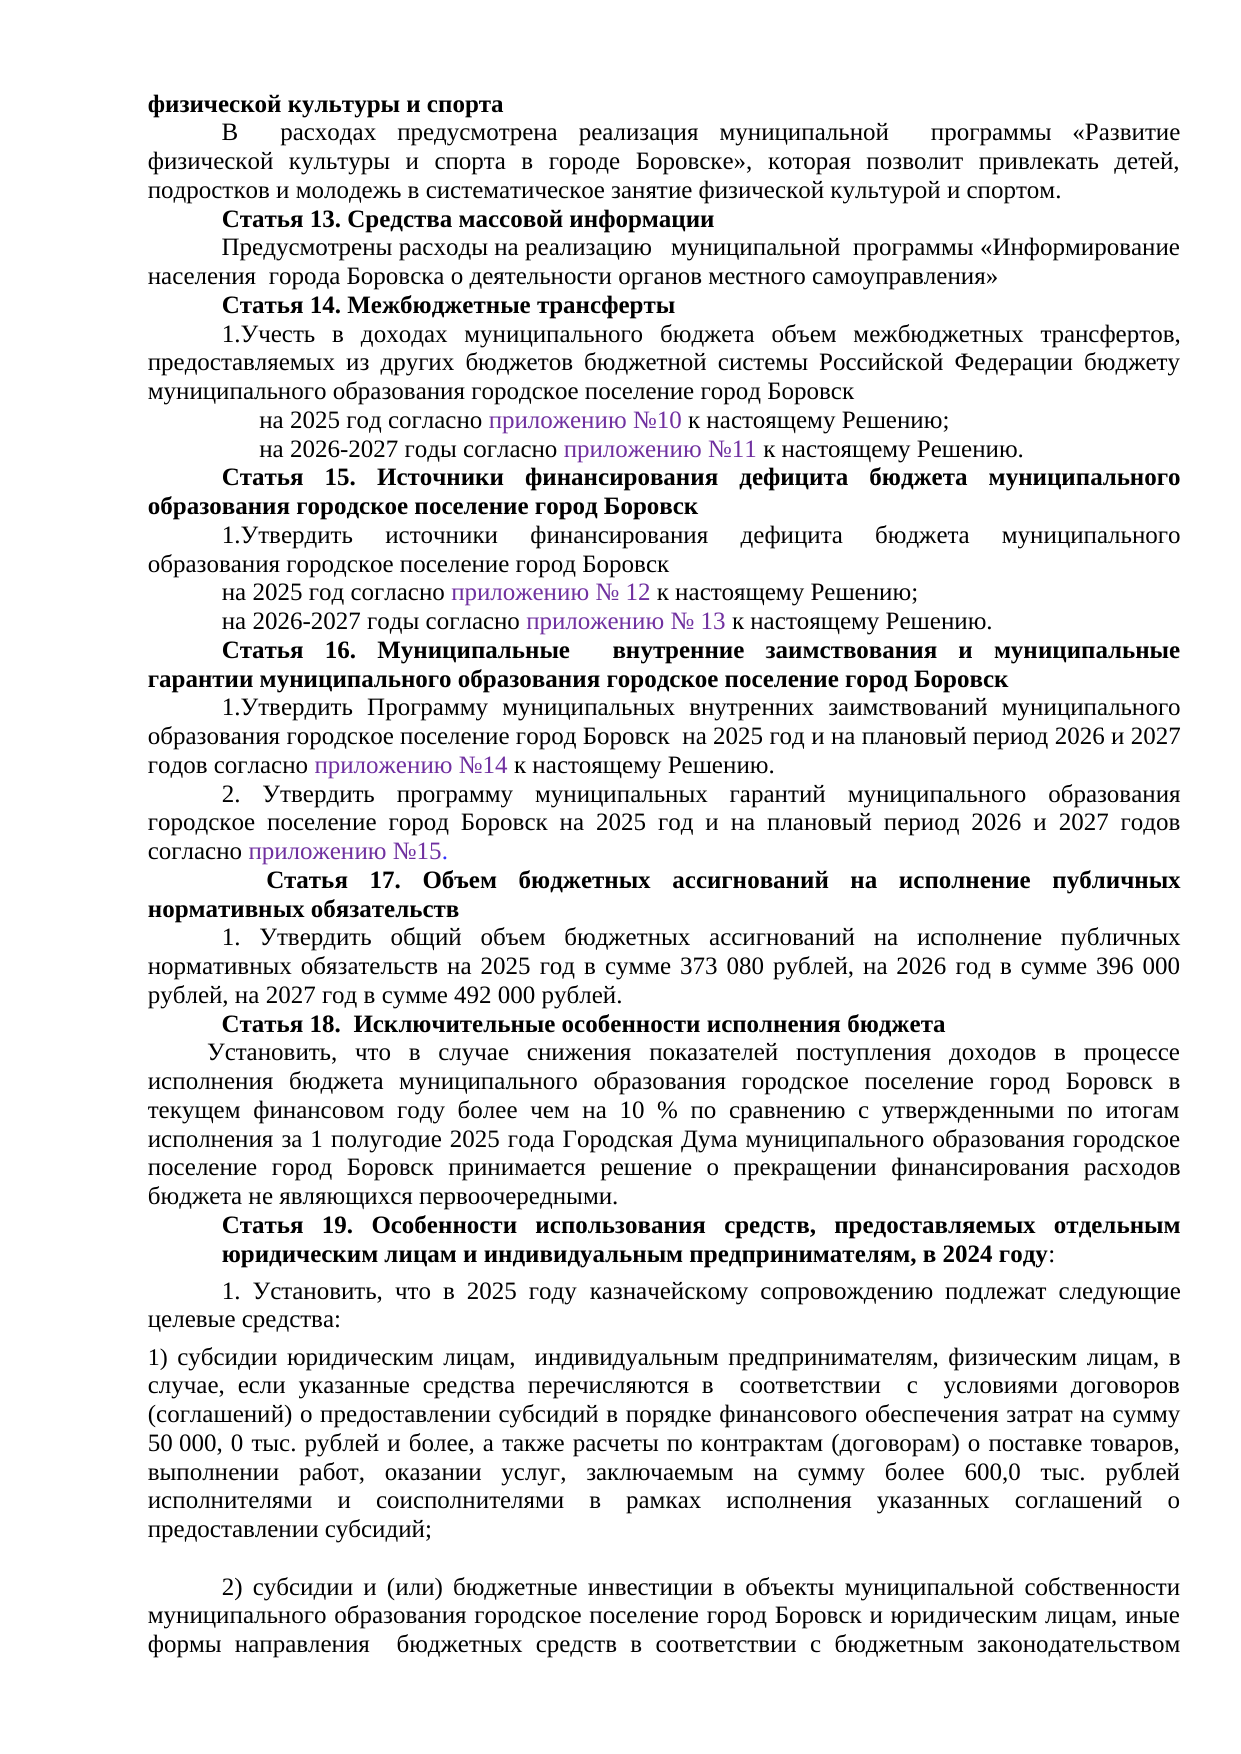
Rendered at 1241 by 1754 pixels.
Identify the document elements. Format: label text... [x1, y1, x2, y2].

text Статья 19. Особенности использования средств, предоставляемых отдельным юридическим лицам и индивидуальным предпринимателям, в 2024 году: [222, 1210, 1181, 1267]
text Установить, что в случае снижения показателей поступления доходов в процессе исполнения бюджета муниципального образования городское поселение город Боровск в текущем финансовом году более чем на 10 % по сравнению с утвержденными по итогам исполнения за 1 полугодие 2025 года Городская Дума муниципального образования городское поселение город Боровск принимается решение о прекращении финансирования расходов бюджета не являющихся первоочередными. [148, 1037, 1181, 1210]
text 1. Утвердить общий объем бюджетных ассигнований на исполнение публичных нормативных обязательств на 2025 год в сумме 373 080 рублей, на 2026 год в сумме 396 000 рублей, на 2027 год в сумме 492 000 рублей. [148, 922, 1181, 1009]
text Статья 14. Межбюджетные трансферты [148, 290, 1181, 319]
text Статья 16. Муниципальные внутренние заимствования и муниципальные гарантии муниципального образования городское поселение город Боровск [148, 635, 1181, 692]
text 1.Учесть в доходах муниципального бюджета объем межбюджетных трансфертов, предоставляемых из других бюджетов бюджетной системы Российской Федерации бюджету муниципального образования городское поселение город Боровск [148, 319, 1181, 405]
text на 2025 год согласно приложению №10 к настоящему Решению; [148, 405, 1181, 434]
text на 2025 год согласно приложению № 12 к настоящему Решению; [148, 577, 1181, 606]
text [148, 1572, 1181, 1658]
text Статья 18. Исключительные особенности исполнения бюджета [148, 1009, 1181, 1037]
text Статья 15. Источники финансирования дефицита бюджета муниципального образования городское поселение город Боровск [148, 462, 1181, 520]
text на 2026-2027 годы согласно приложению №11 к настоящему Решению. [148, 434, 1181, 462]
text 1. Установить, что в 2025 году казначейскому сопровождению подлежат следующие целевые средства: [148, 1276, 1181, 1333]
text Статья 17. Объем бюджетных ассигнований на исполнение публичных нормативных обязательств [148, 865, 1181, 922]
text Статья 13. Средства массовой информации [148, 204, 1181, 232]
text В расходах предусмотрена реализация муниципальной программы «Развитие физической культуры и спорта в городе Боровске», которая позволит привлекать детей, подростков и молодежь в систематическое занятие физической культурой и спортом. [148, 117, 1181, 204]
text на 2026-2027 годы согласно приложению № 13 к настоящему Решению. [148, 606, 1181, 635]
text 2. Утвердить программу муниципальных гарантий муниципального образования городское поселение город Боровск на 2025 год и на плановый период 2026 и 2027 годов согласно приложению №15. [148, 779, 1181, 865]
text 1.Утвердить источники финансирования дефицита бюджета муниципального образования городское поселение город Боровск [148, 520, 1181, 577]
text 1) субсидии юридическим лицам, индивидуальным предпринимателям, физическим лицам, в случае, если указанные средства перечисляются в соответствии с условиями договоров (соглашений) о предоставлении субсидий в порядке финансового обеспечения затрат на сумму 50 000, 0 тыс. рублей и более, а также расчеты по контрактам (договорам) о поставке товаров, выполнении работ, оказании услуг, заключаемым на сумму более 600,0 тыс. рублей исполнителями и соисполнителями в рамках исполнения указанных соглашений о предоставлении субсидий; [148, 1342, 1181, 1543]
text 1.Утвердить Программу муниципальных внутренних заимствований муниципального образования городское поселение город Боровск на 2025 год и на плановый период 2026 и 2027 годов согласно приложению №14 к настоящему Решению. [148, 692, 1181, 779]
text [148, 89, 1181, 117]
text Предусмотрены расходы на реализацию муниципальной программы «Информирование населения города Боровска о деятельности органов местного самоуправления» [148, 232, 1181, 290]
